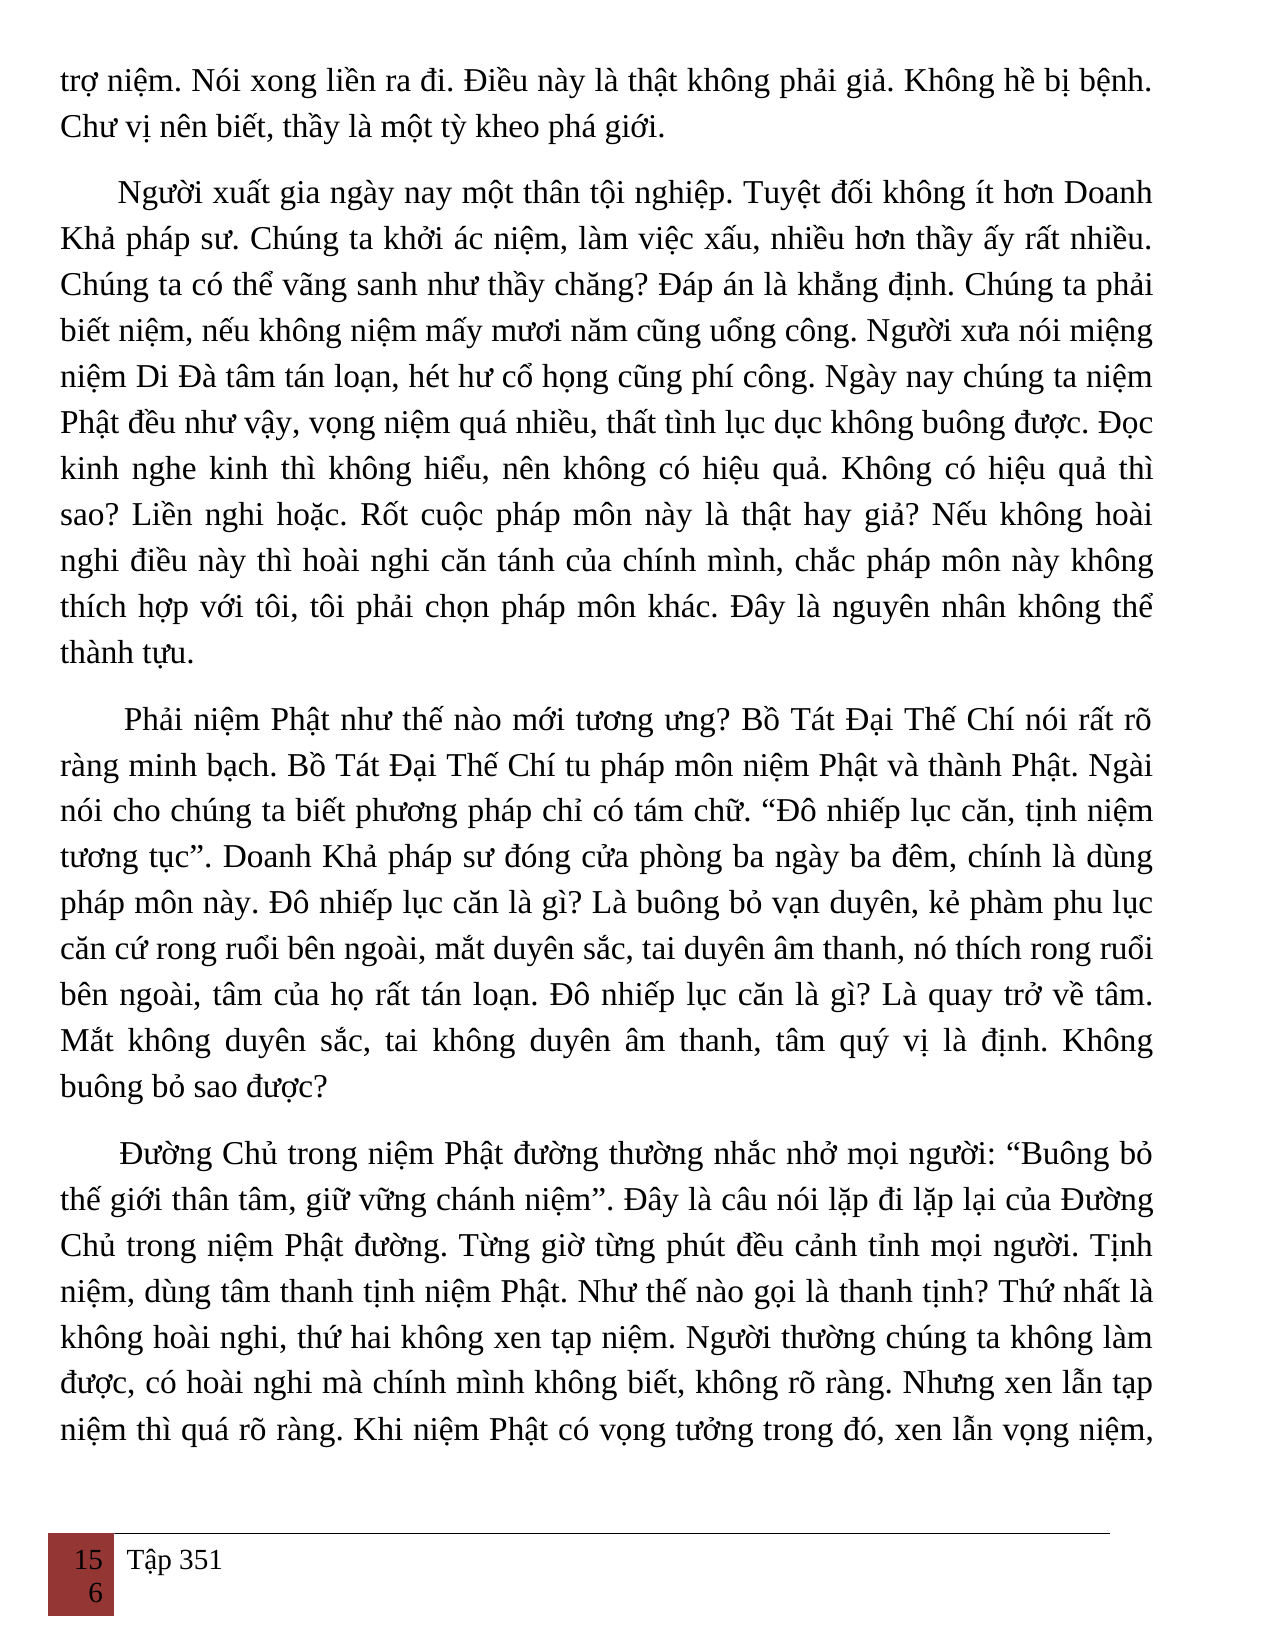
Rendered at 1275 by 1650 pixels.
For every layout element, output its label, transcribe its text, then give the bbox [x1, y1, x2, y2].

text Người xuất gia ngày nay một thân tội nghiệp. Tuyệt đối không ít hơn Doanh Khả pháp sư. Chúng ta khởi ác niệm, làm việc xấu, nhiều hơn thầy ấy rất nhiều. Chúng ta có thể vãng sanh như thầy chăng? Đáp án là khẳng định. Chúng ta phải biết niệm, nếu không niệm mấy mươi năm cũng uổng công. Người xưa nói miệng niệm Di Đà tâm tán loạn, hét hư cổ họng cũng phí công. Ngày nay chúng ta niệm Phật đều như vậy, vọng niệm quá nhiều, thất tình lục dục không buông được. Đọc kinh nghe kinh thì không hiểu, nên không có hiệu quả. Không có hiệu quả thì sao? Liền nghi hoặc. Rốt cuộc pháp môn này là thật hay giả? Nếu không hoài nghi điều này thì hoài nghi căn tánh của chính mình, chắc pháp môn này không thích hợp với tôi, tôi phải chọn pháp môn khác. Đây là nguyên nhân không thể thành tựu. [60, 173, 1155, 670]
text Phải niệm Phật như thế nào mới tương ưng? Bồ Tát Đại Thế Chí nói rất rõ ràng minh bạch. Bồ Tát Đại Thế Chí tu pháp môn niệm Phật và thành Phật. Ngài nói cho chúng ta biết phương pháp chỉ có tám chữ. “Đô nhiếp lục căn, tịnh niệm tương tục”. Doanh Khả pháp sư đóng cửa phòng ba ngày ba đêm, chính là dùng pháp môn này. Đô nhiếp lục căn là gì? Là buông bỏ vạn duyên, kẻ phàm phu lục căn cứ rong ruổi bên ngoài, mắt duyên sắc, tai duyên âm thanh, nó thích rong ruổi bên ngoài, tâm của họ rất tán loạn. Đô nhiếp lục căn là gì? Là quay trở về tâm. Mắt không duyên sắc, tai không duyên âm thanh, tâm quý vị là định. Không buông bỏ sao được? [60, 699, 1155, 1105]
